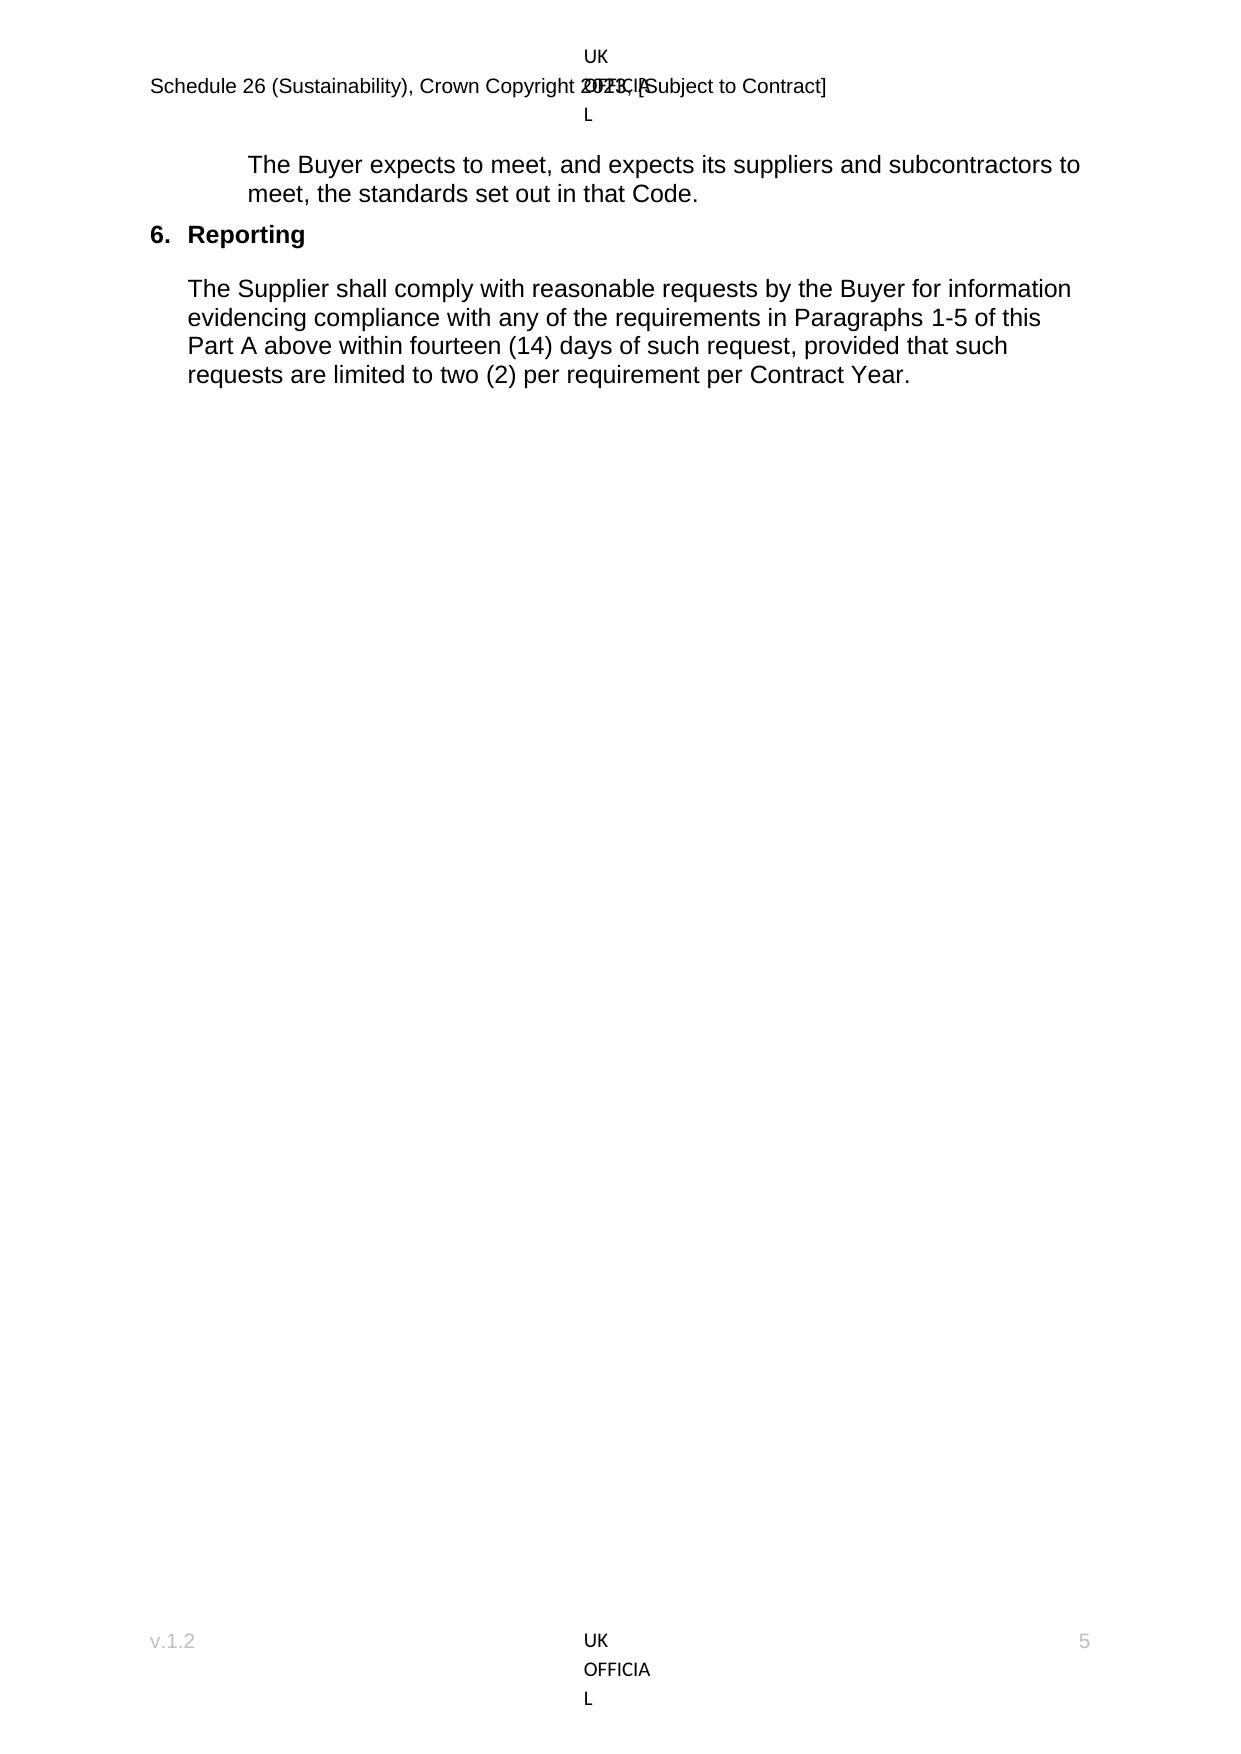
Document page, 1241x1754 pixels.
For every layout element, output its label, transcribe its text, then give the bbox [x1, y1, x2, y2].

text The Buyer expects to meet, and expects its suppliers and subcontractors to meet, the standards set out in that Code. [247, 150, 1090, 207]
text The Supplier shall comply with reasonable requests by the Buyer for information evidencing compliance with any of the requirements in Paragraphs 1-5 of this Part A above within fourteen (14) days of such request, provided that such requests are limited to two (2) per requirement per Contract Year. [187, 274, 1090, 389]
list Reporting [150, 220, 1090, 249]
